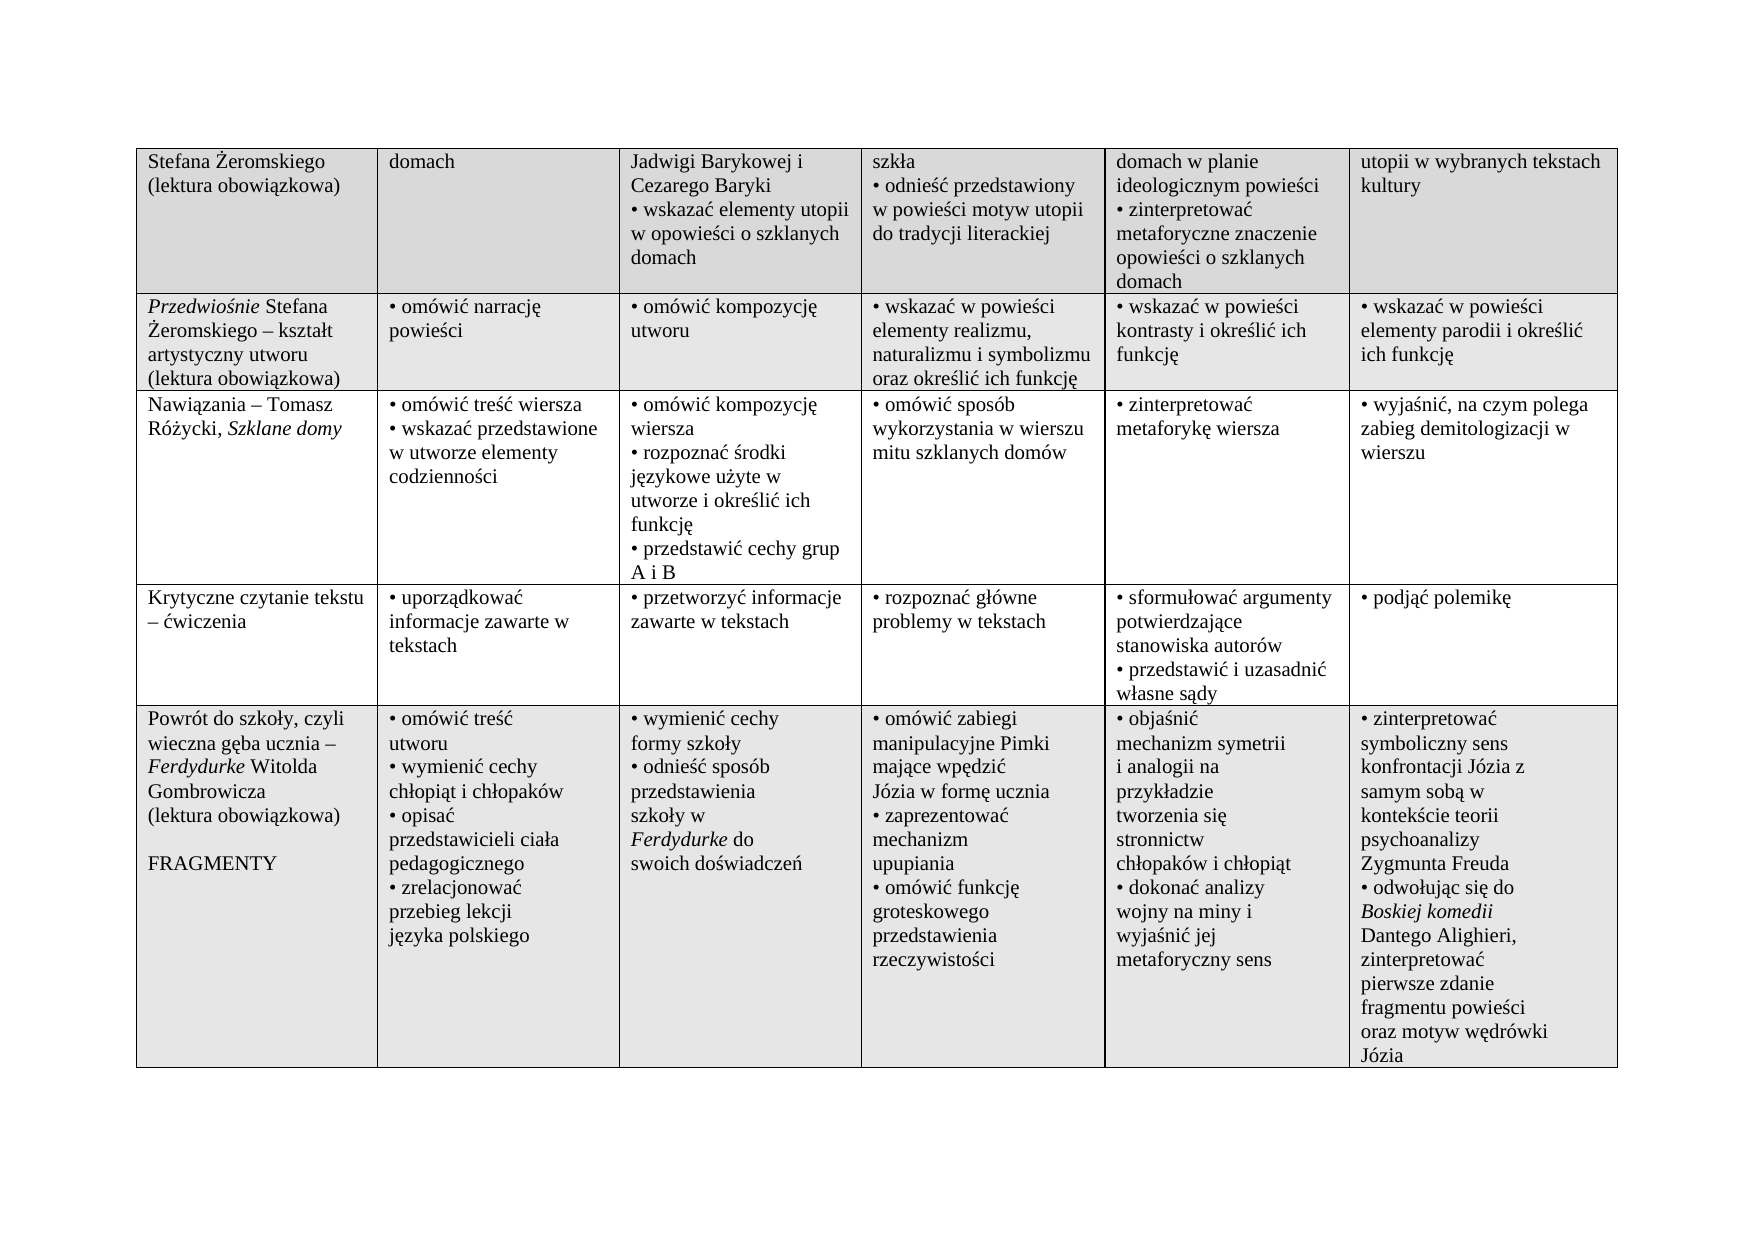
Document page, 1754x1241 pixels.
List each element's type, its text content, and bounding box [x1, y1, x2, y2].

table_cell • omówić treść utworu • wymienić cechy chłopiąt i chłopaków • opisać przedstawicieli ciała pedagogicznego • zrelacjonować przebieg lekcji języka polskiego [378, 706, 619, 1067]
table_cell Przedwiośnie Stefana Żeromskiego – kształt artystyczny utworu (lektura obowiązkowa) [137, 294, 377, 390]
table_cell • wskazać w powieści kontrasty i określić ich funkcję [1106, 294, 1349, 390]
table_cell • objaśnić mechanizm symetrii i analogii na przykładzie tworzenia się stronnictw chłopaków i chłopiąt • dokonać analizy wojny na miny i wyjaśnić jej metaforyczny sens [1106, 706, 1349, 1067]
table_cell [378, 149, 619, 293]
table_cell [137, 149, 377, 293]
table_cell • przetworzyć informacje zawarte w tekstach [620, 585, 861, 705]
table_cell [862, 149, 1104, 293]
table_cell Krytyczne czytanie tekstu – ćwiczenia [137, 585, 377, 705]
table_cell • wskazać w powieści elementy parodii i określić ich funkcję [1350, 294, 1617, 390]
table_cell • sformułować argumenty potwierdzające stanowiska autorów • przedstawić i uzasadnić własne sądy [1106, 585, 1349, 705]
table_cell Powrót do szkoły, czyli wieczna gęba ucznia – Ferdydurke Witolda Gombrowicza (lektura obowiązkowa) FRAGMENTY [137, 706, 377, 1067]
table_cell • wymienić cechy formy szkoły • odnieść sposób przedstawienia szkoły w Ferdydurke do swoich doświadczeń [620, 706, 861, 1067]
table_cell • zinterpretować symboliczny sens konfrontacji Józia z samym sobą w kontekście teorii psychoanalizy Zygmunta Freuda • odwołując się do Boskiej komedii Dantego Alighieri, zinterpretować pierwsze zdanie fragmentu powieści oraz motyw wędrówki Józia [1350, 706, 1617, 1067]
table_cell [620, 149, 861, 293]
table_cell • podjąć polemikę [1350, 585, 1617, 705]
table_cell • zinterpretować metaforykę wiersza [1106, 391, 1349, 584]
table_cell • omówić treść wiersza • wskazać przedstawione w utworze elementy codzienności [378, 391, 619, 584]
table_cell • wyjaśnić, na czym polega zabieg demitologizacji w wierszu [1350, 391, 1617, 584]
table_cell • omówić kompozycję wiersza • rozpoznać środki językowe użyte w utworze i określić ich funkcję • przedstawić cechy grup A i B [620, 391, 861, 584]
table_cell • omówić narrację powieści [378, 294, 619, 390]
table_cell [1106, 149, 1349, 293]
table_cell • rozpoznać główne problemy w tekstach [862, 585, 1104, 705]
table_cell Nawiązania – Tomasz Różycki, Szklane domy [137, 391, 377, 584]
table_cell • omówić zabiegi manipulacyjne Pimki mające wpędzić Józia w formę ucznia • zaprezentować mechanizm upupiania • omówić funkcję groteskowego przedstawienia rzeczywistości [862, 706, 1104, 1067]
table_cell • omówić sposób wykorzystania w wierszu mitu szklanych domów [862, 391, 1104, 584]
table_cell • wskazać w powieści elementy realizmu, naturalizmu i symbolizmu oraz określić ich funkcję [862, 294, 1104, 390]
table_cell • omówić kompozycję utworu [620, 294, 861, 390]
table_cell • uporządkować informacje zawarte w tekstach [378, 585, 619, 705]
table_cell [1350, 149, 1617, 293]
